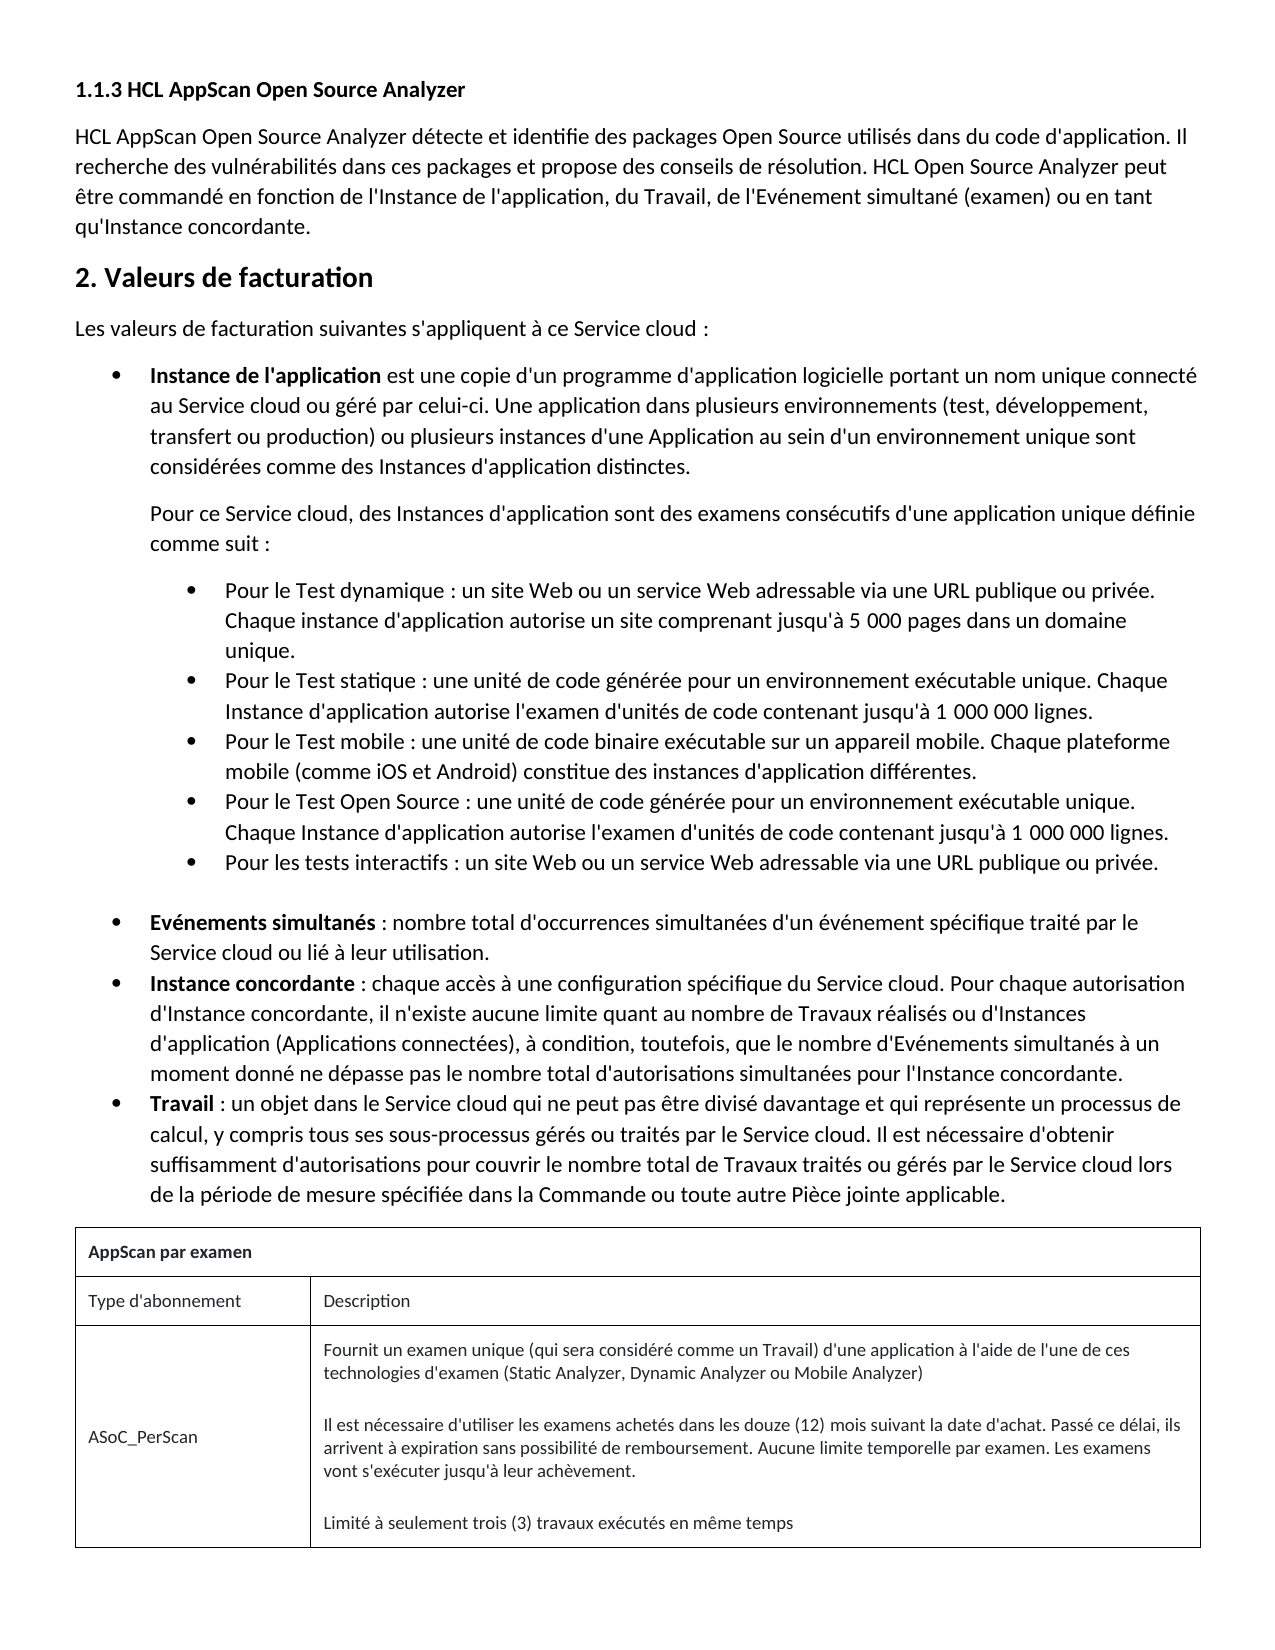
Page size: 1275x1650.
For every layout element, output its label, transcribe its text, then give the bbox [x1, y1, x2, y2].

table_cell Description [311, 1277, 1200, 1325]
list Evénements simultanés : nombre total d'occurrences simultanées d'un événement spécifique traité par le Service cloud ou lié à leur utilisation. [112, 908, 1200, 966]
table_cell Type d'abonnement [76, 1277, 310, 1325]
text Les valeurs de facturation suivantes s'appliquent à ce Service cloud : [75, 314, 1200, 342]
text HCL AppScan Open Source Analyzer détecte et identifie des packages Open Source utilisés dans du code d'application. Il recherche des vulnérabilités dans ces packages et propose des conseils de résolution. HCL Open Source Analyzer peut être commandé en fonction de l'Instance de l'application, du Travail, de l'Evénement simultané (examen) ou en tant qu'Instance concordante. [75, 122, 1200, 241]
list Instance de l'application est une copie d'un programme d'application logicielle portant un nom unique connecté au Service cloud ou géré par celui-ci. Une application dans plusieurs environnements (test, développement, transfert ou production) ou plusieurs instances d'une Application au sein d'un environnement unique sont considérées comme des Instances d'application distinctes. [112, 361, 1200, 480]
list Pour le Test mobile : une unité de code binaire exécutable sur un appareil mobile. Chaque plateforme mobile (comme iOS et Android) constitue des instances d'application différentes. [187, 727, 1200, 785]
table_cell Fournit un examen unique (qui sera considéré comme un Travail) d'une application à l'aide de l'une de ces technologies d'examen (Static Analyzer, Dynamic Analyzer ou Mobile Analyzer) Il est nécessaire d'utiliser les examens achetés dans les douze (12) mois suivant la date d'achat. Passé ce délai, ils arrivent à expiration sans possibilité de remboursement. Aucune limite temporelle par examen. Les examens vont s'exécuter jusqu'à leur achèvement. Limité à seulement trois (3) travaux exécutés en même temps [311, 1326, 1200, 1547]
table_header AppScan par examen [76, 1228, 1200, 1276]
list Instance concordante : chaque accès à une configuration spécifique du Service cloud. Pour chaque autorisation d'Instance concordante, il n'existe aucune limite quant au nombre de Travaux réalisés ou d'Instances d'application (Applications connectées), à condition, toutefois, que le nombre d'Evénements simultanés à un moment donné ne dépasse pas le nombre total d'autorisations simultanées pour l'Instance concordante. [112, 969, 1200, 1087]
list Pour le Test dynamique : un site Web ou un service Web adressable via une URL publique ou privée. Chaque instance d'application autorise un site comprenant jusqu'à 5 000 pages dans un domaine unique. [187, 576, 1200, 664]
text 1.1.3 HCL AppScan Open Source Analyzer [75, 75, 1200, 103]
list Pour les tests interactifs : un site Web ou un service Web adressable via une URL publique ou privée. [187, 848, 1200, 876]
text Pour ce Service cloud, des Instances d'application sont des examens consécutifs d'une application unique définie comme suit : [150, 499, 1200, 557]
list Pour le Test Open Source : une unité de code générée pour un environnement exécutable unique. Chaque Instance d'application autorise l'examen d'unités de code contenant jusqu'à 1 000 000 lignes. [187, 787, 1200, 846]
text 2. Valeurs de facturation [75, 259, 1200, 295]
table_cell ASoC_PerScan [76, 1326, 310, 1547]
list Pour le Test statique : une unité de code générée pour un environnement exécutable unique. Chaque Instance d'application autorise l'examen d'unités de code contenant jusqu'à 1 000 000 lignes. [187, 667, 1200, 725]
list Travail : un objet dans le Service cloud qui ne peut pas être divisé davantage et qui représente un processus de calcul, y compris tous ses sous-processus gérés ou traités par le Service cloud. Il est nécessaire d'obtenir suffisamment d'autorisations pour couvrir le nombre total de Travaux traités ou gérés par le Service cloud lors de la période de mesure spécifiée dans la Commande ou toute autre Pièce jointe applicable. [112, 1089, 1200, 1208]
